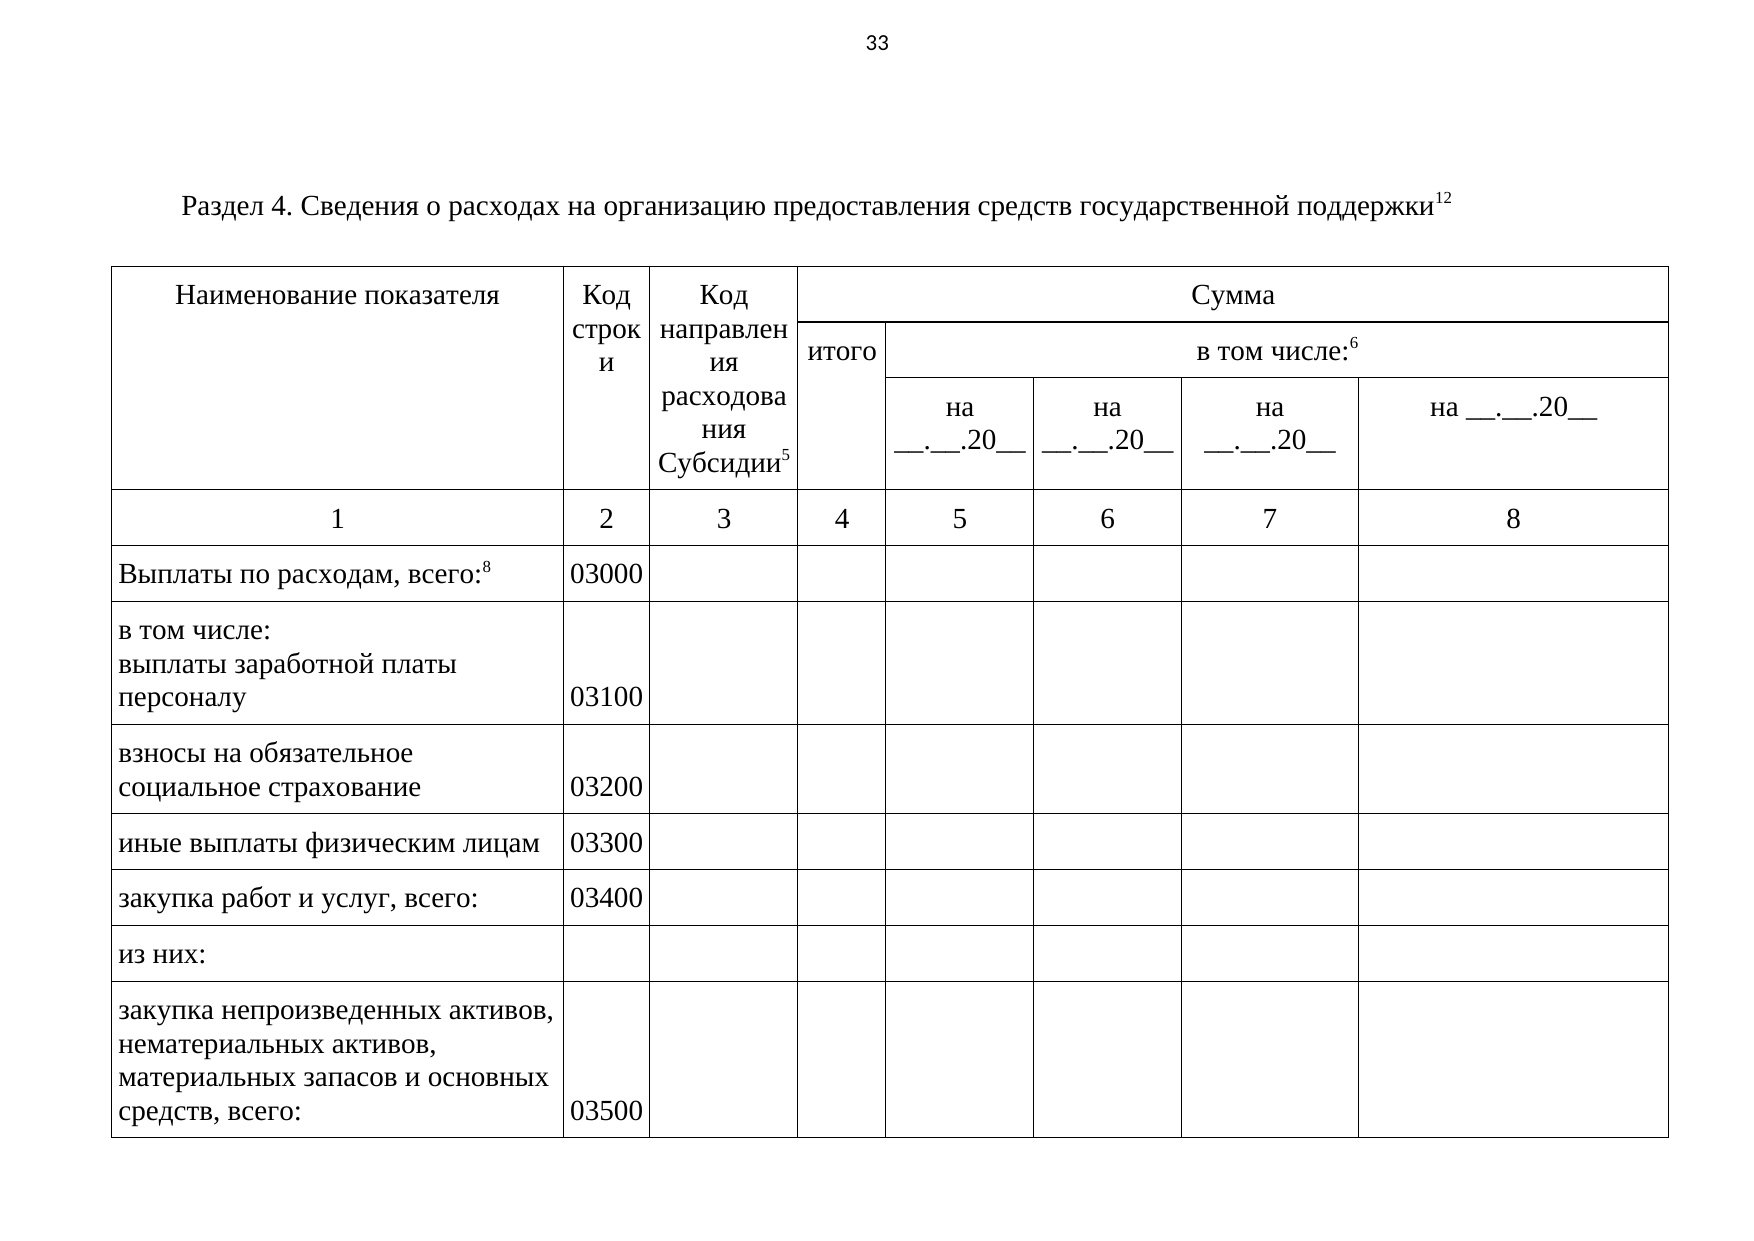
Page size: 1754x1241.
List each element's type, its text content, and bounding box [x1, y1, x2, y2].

table_cell 3 [650, 490, 797, 545]
table_header Раздел 4. Сведения о расходах на организацию предоставления средств государственной поддержки12 [112, 177, 1521, 232]
table_cell 7 [1182, 490, 1358, 545]
table_cell [886, 982, 1033, 1137]
table_cell закупка непроизведенных активов, нематериальных активов, материальных запасов и основных средств, всего: [112, 982, 563, 1137]
table_cell [798, 814, 885, 869]
table_cell на __.__.20__ [1359, 378, 1668, 489]
table_cell [1034, 546, 1181, 601]
table_cell [886, 725, 1033, 813]
table_cell [886, 870, 1033, 925]
table_cell закупка работ и услуг, всего: [112, 870, 563, 925]
table_cell 03100 [564, 602, 649, 724]
table_cell [650, 982, 797, 1137]
table_cell [1182, 926, 1358, 981]
table_cell 03200 [564, 725, 649, 813]
table_header Наименование показателя [112, 267, 563, 489]
table_cell [1359, 926, 1668, 981]
table_cell [1182, 982, 1358, 1137]
table_cell [1182, 870, 1358, 925]
table_cell на __.__.20__ [886, 378, 1033, 489]
table_cell [650, 814, 797, 869]
table_cell на __.__.20__ [1182, 378, 1358, 489]
table_cell [650, 546, 797, 601]
table_cell [650, 870, 797, 925]
table_cell [1359, 982, 1668, 1137]
table_cell [886, 546, 1033, 601]
table_cell 03300 [564, 814, 649, 869]
table_cell [1359, 814, 1668, 869]
table_cell [1034, 926, 1181, 981]
table_cell [798, 982, 885, 1137]
table_cell в том числе: выплаты заработной платы персоналу [112, 602, 563, 724]
table_cell [798, 546, 885, 601]
table_cell 6 [1034, 490, 1181, 545]
table_cell [1034, 870, 1181, 925]
table_cell 5 [886, 490, 1033, 545]
table_cell [1182, 814, 1358, 869]
table_header Сумма [798, 267, 1668, 321]
table_cell Выплаты по расходам, всего:8 [112, 546, 563, 601]
table_cell [1182, 602, 1358, 724]
table_cell [650, 602, 797, 724]
table_cell в том числе:6 [886, 323, 1668, 377]
table_cell [1182, 546, 1358, 601]
table_cell иные выплаты физическим лицам [112, 814, 563, 869]
table_cell итого [798, 323, 885, 489]
table_cell [1034, 602, 1181, 724]
table_cell [1359, 725, 1668, 813]
table_cell [650, 725, 797, 813]
table_cell 03500 [564, 982, 649, 1137]
table_cell [798, 870, 885, 925]
table_cell [1034, 814, 1181, 869]
table_cell 03400 [564, 870, 649, 925]
table_cell [650, 926, 797, 981]
table_cell [1182, 725, 1358, 813]
table_cell [1359, 602, 1668, 724]
table_cell [798, 602, 885, 724]
table_cell [886, 602, 1033, 724]
table_header Код направления расходования Субсидии5 [650, 267, 797, 489]
table_cell 4 [798, 490, 885, 545]
table_cell [886, 814, 1033, 869]
table_cell [1359, 870, 1668, 925]
table_cell [798, 725, 885, 813]
table_cell [798, 926, 885, 981]
table_cell 2 [564, 490, 649, 545]
table_cell из них: [112, 926, 563, 981]
table_cell на __.__.20__ [1034, 378, 1181, 489]
table_cell [1034, 725, 1181, 813]
table_cell [1359, 546, 1668, 601]
table_cell 8 [1359, 490, 1668, 545]
table_cell 03000 [564, 546, 649, 601]
table_cell [886, 926, 1033, 981]
table_cell [564, 926, 649, 981]
table_cell взносы на обязательное социальное страхование [112, 725, 563, 813]
table_header Код строки [564, 267, 649, 489]
table_cell [1034, 982, 1181, 1137]
table_cell 1 [112, 490, 563, 545]
